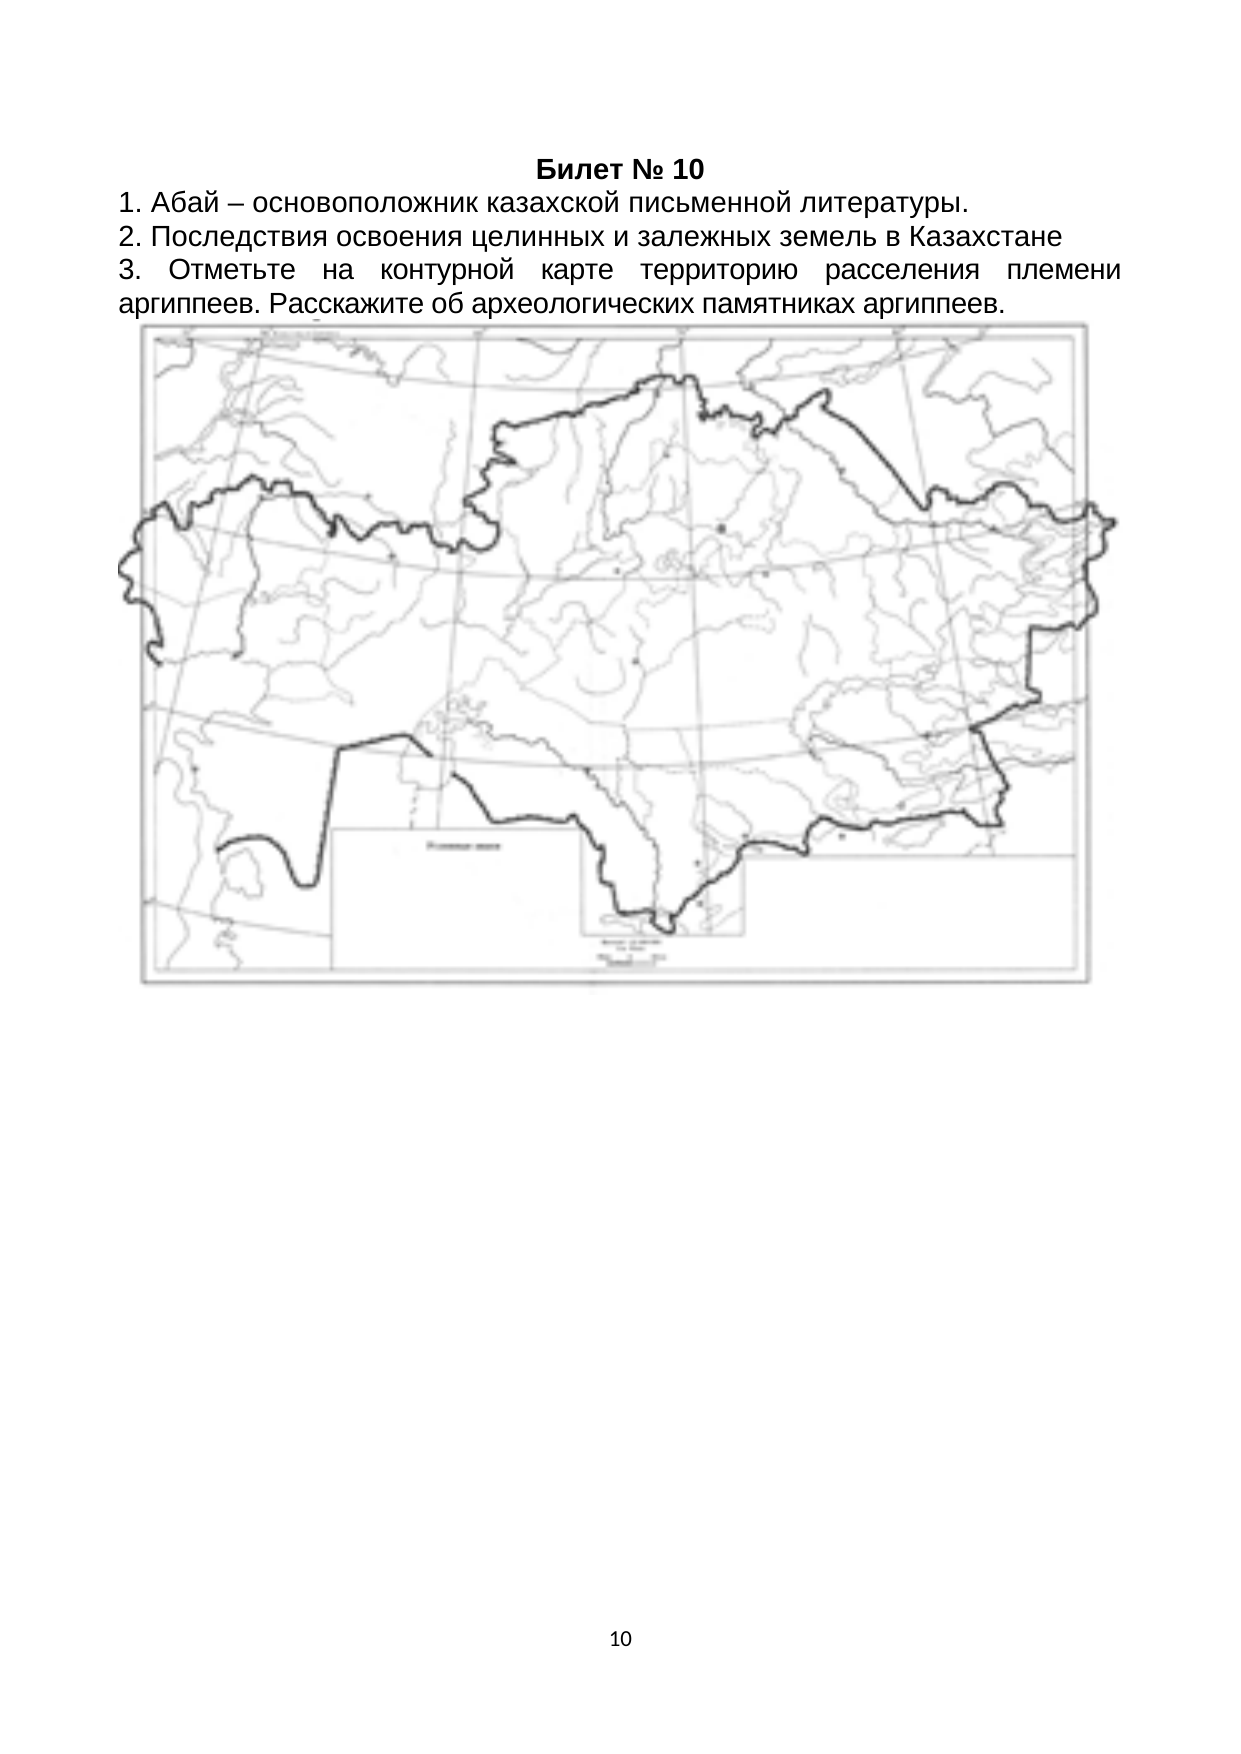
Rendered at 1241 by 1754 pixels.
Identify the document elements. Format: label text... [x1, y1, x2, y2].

list 2. Последствия освоения целинных и залежных земель в Казахстане [118, 219, 1122, 252]
picture [118, 319, 1123, 995]
list Билет № 10 [118, 152, 1122, 185]
list 3. Отметьте на контурной карте территорию расселения племени аргиппеев. Расскажите об археологических памятниках аргиппеев. [118, 252, 1122, 319]
list 1. Абай – основоположник казахской письменной литературы. [118, 185, 1122, 219]
